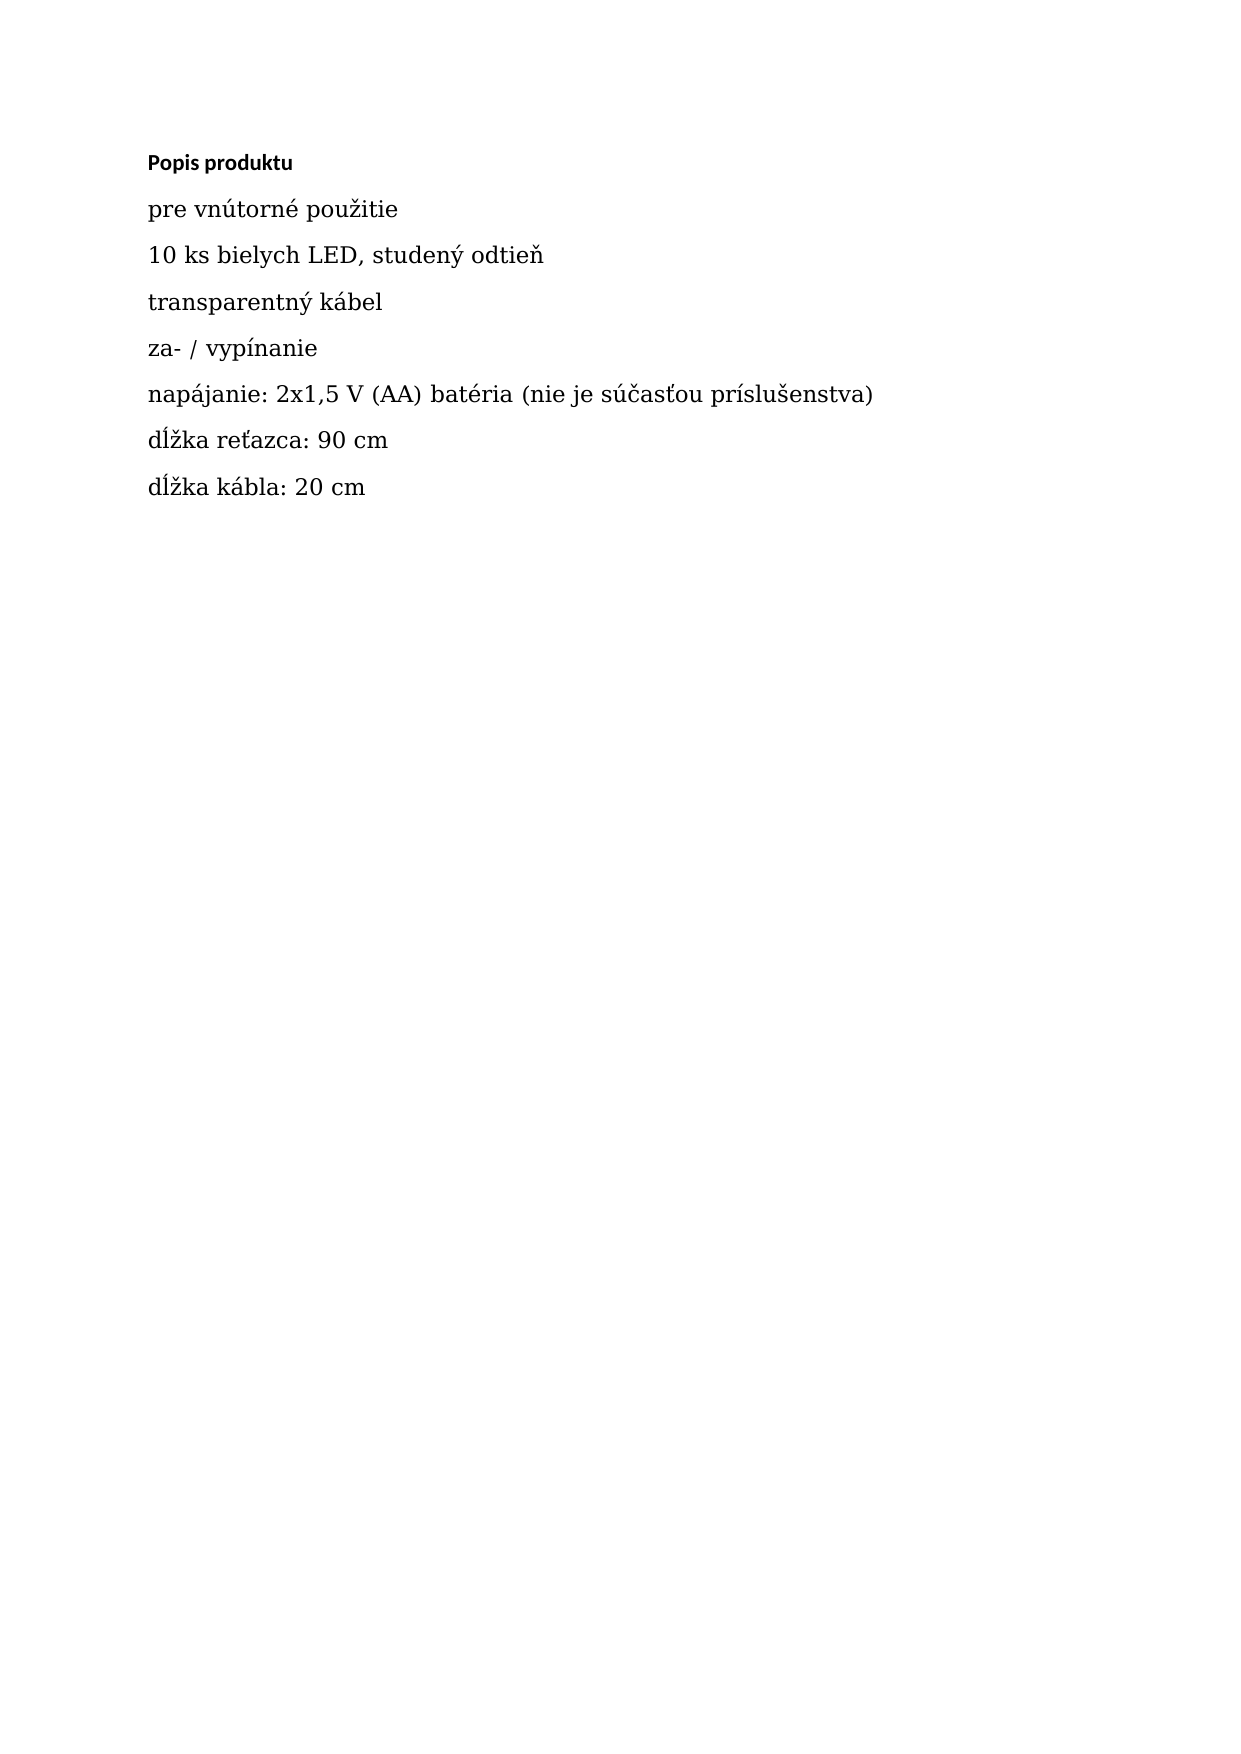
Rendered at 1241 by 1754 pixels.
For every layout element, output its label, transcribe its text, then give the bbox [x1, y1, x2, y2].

text dĺžka reťazca: 90 cm [148, 426, 1093, 454]
text napájanie: 2x1,5 V (AA) batéria (nie je súčasťou príslušenstva) [148, 380, 1093, 407]
text Popis produktu [148, 148, 1093, 176]
text pre vnútorné použitie [148, 194, 1093, 222]
text za- / vypínanie [148, 333, 1093, 361]
text transparentný kábel [148, 287, 1093, 315]
text dĺžka kábla: 20 cm [148, 473, 1093, 500]
text 10 ks bielych LED, studený odtieň [148, 241, 1093, 268]
